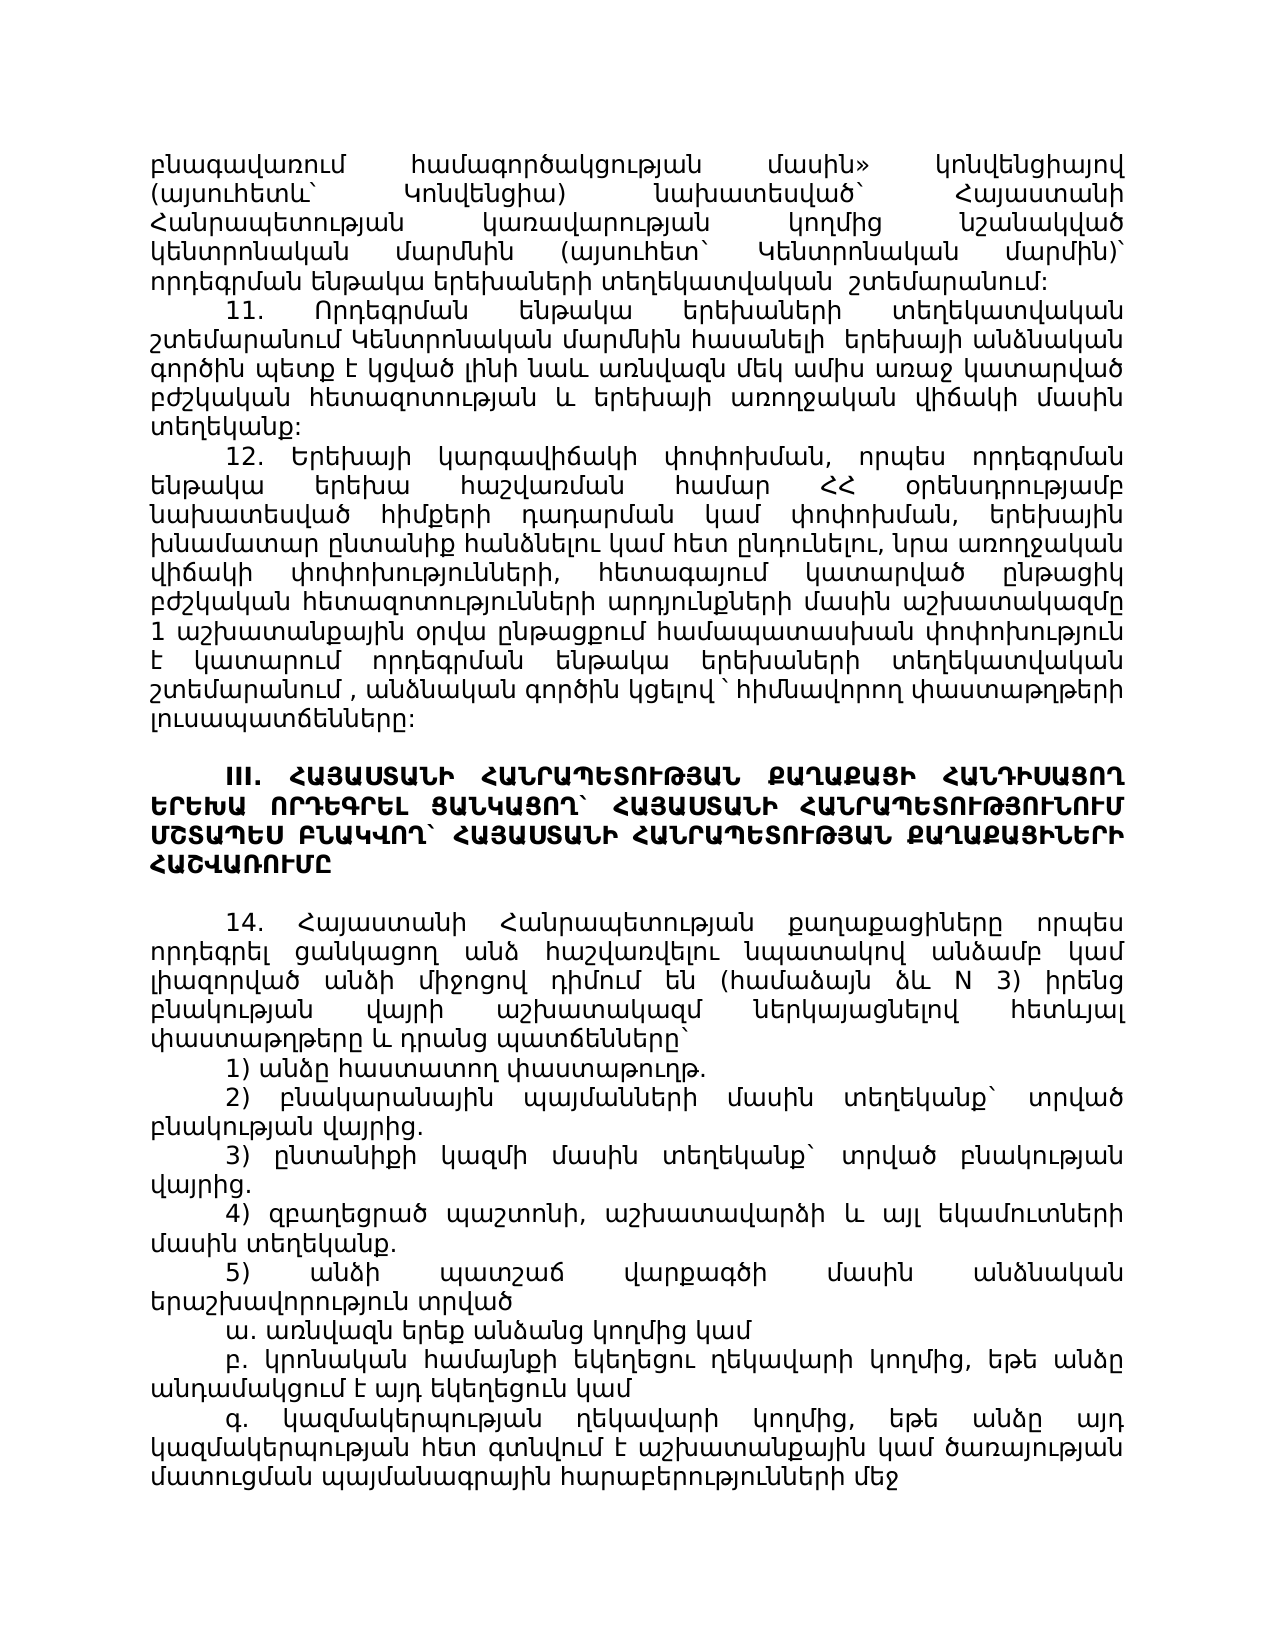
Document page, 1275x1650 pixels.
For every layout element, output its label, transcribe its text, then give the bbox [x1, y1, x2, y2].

text ա. առնվազն երեք անձանց կողմից կամ [150, 1316, 1125, 1345]
text 14. Հայաստանի Հանրապետության քաղաքացիները որպես որդեգրել ցանկացող անձ հաշվառվելու նպատակով անձամբ կամ լիազորված անձի միջոցով դիմում են (համաձայն ձև N 3) իրենց բնակության վայրի աշխատակազմ ներկայացնելով հետևյալ փաստաթղթերը և դրանց պատճենները` [150, 908, 1125, 1054]
text գ. կազմակերպության ղեկավարի կողմից, եթե անձը այդ կազմակերպության հետ գտնվում է աշխատանքային կամ ծառայության մատուցման պայմանագրային հարաբերությունների մեջ [150, 1404, 1125, 1491]
text 2) բնակարանային պայմանների մասին տեղեկանք` տրված բնակության վայրից. [150, 1083, 1125, 1141]
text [150, 150, 1125, 296]
text 1) անձը հաստատող փաստաթուղթ. [150, 1054, 1125, 1083]
text 11. Որդեգրման ենթակա երեխաների տեղեկատվական շտեմարանում Կենտրոնական մարմնին հասանելի երեխայի անձնական գործին պետք է կցված լինի նաև առնվազն մեկ ամիս առաջ կատարված բժշկական հետազոտության և երեխայի առողջական վիճակի մասին տեղեկանք: [150, 296, 1125, 442]
text 3) ընտանիքի կազմի մասին տեղեկանք` տրված բնակության վայրից. [150, 1141, 1125, 1199]
text III. ՀԱՅԱՍՏԱՆԻ ՀԱՆՐԱՊԵՏՈՒԹՅԱՆ ՔԱՂԱՔԱՑԻ ՀԱՆԴԻՍԱՑՈՂ ԵՐԵԽԱ ՈՐԴԵԳՐԵԼ ՑԱՆԿԱՑՈՂ` ՀԱՅԱՍՏԱՆԻ ՀԱՆՐԱՊԵՏՈՒԹՅՈՒՆՈՒՄ ՄՇՏԱՊԵՍ ԲՆԱԿՎՈՂ` ՀԱՅԱՍՏԱՆԻ ՀԱՆՐԱՊԵՏՈՒԹՅԱՆ ՔԱՂԱՔԱՑԻՆԵՐԻ ՀԱՇՎԱՌՈՒՄԸ [150, 762, 1125, 879]
text 4) զբաղեցրած պաշտոնի, աշխատավարձի և այլ եկամուտների մասին տեղեկանք. [150, 1199, 1125, 1258]
text 5) անձի պատշաճ վարքագծի մասին անձնական երաշխավորություն տրված [150, 1258, 1125, 1316]
text բ. կրոնական համայնքի եկեղեցու ղեկավարի կողմից, եթե անձը անդամակցում է այդ եկեղեցուն կամ [150, 1345, 1125, 1404]
text 12. Երեխայի կարգավիճակի փոփոխման, որպես որդեգրման ենթակա երեխա հաշվառման համար ՀՀ օրենսդրությամբ նախատեսված հիմքերի դադարման կամ փոփոխման, երեխային խնամատար ընտանիք հանձնելու կամ հետ ընդունելու, նրա առողջական վիճակի փոփոխությունների, հետագայում կատարված ընթացիկ բժշկական հետազոտությունների արդյունքների մասին աշխատակազմը 1 աշխատանքային օրվա ընթացքում համապատասխան փոփոխություն է կատարում որդեգրման ենթակա երեխաների տեղեկատվական շտեմարանում , անձնական գործին կցելով ՝ հիմնավորող փաստաթղթերի լուսապատճենները: [150, 442, 1125, 733]
